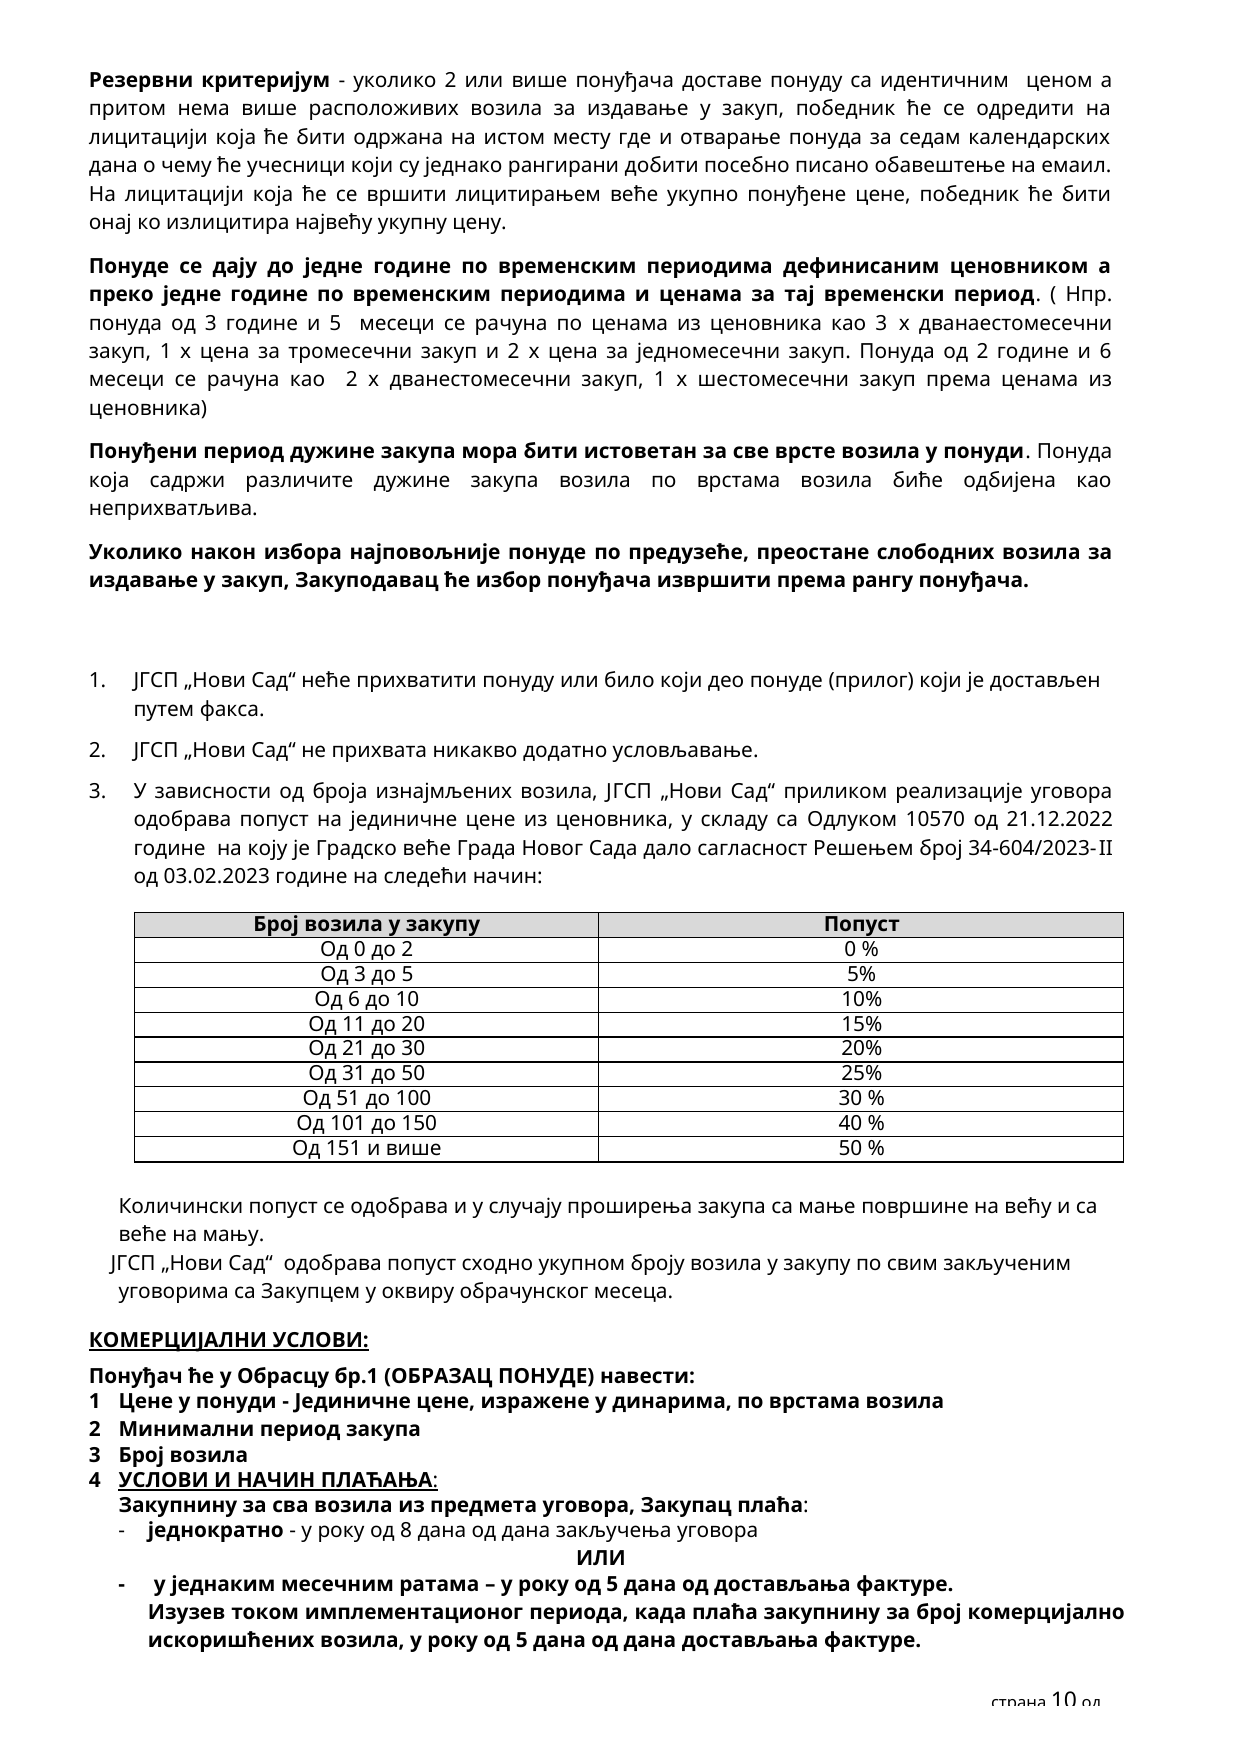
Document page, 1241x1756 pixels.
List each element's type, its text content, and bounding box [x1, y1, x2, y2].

subtitle Закупнину за сва возила из предмета уговора, Закупац плаћа: [118, 1493, 1151, 1518]
table_cell Од 31 до 50 [135, 1063, 598, 1086]
table_cell Од 3 до 5 [135, 963, 598, 987]
table_cell Од 51 до 100 [135, 1087, 598, 1111]
table_cell 40 % [599, 1112, 1123, 1136]
table_header Број возила у закупу [135, 913, 598, 937]
text КОМЕРЦИЈАЛНИ УСЛОВИ: [89, 1325, 1151, 1353]
subtitle Цене у понуди - Јединичне цене, изражене у динарима, по врстама возила [89, 1389, 1151, 1414]
table_cell 25% [599, 1063, 1123, 1086]
list Минимални период закупа [89, 1414, 1151, 1442]
table_cell Од 11 до 20 [135, 1013, 598, 1036]
table_cell 20% [599, 1038, 1123, 1061]
table_cell Од 151 и више [135, 1137, 598, 1161]
table_cell 50 % [599, 1137, 1123, 1161]
list Количински попуст се одобрава и у случају проширења закупа са мање површине на већу и са веће на мању. [118, 1191, 1151, 1248]
table_cell 5% [599, 963, 1123, 987]
table_cell Од 21 до 30 [135, 1038, 598, 1061]
table_header Попуст [599, 913, 1123, 937]
subtitle ИЛИ [88, 1543, 1113, 1572]
list УСЛОВИ И НАЧИН ПЛАЋАЊА: [89, 1468, 1151, 1493]
table_cell 30 % [599, 1087, 1123, 1111]
table_cell Од 0 до 2 [135, 938, 598, 962]
subtitle Уколико након избора најповољније понуде по предузеће, преостане слободних возила за издавање у закуп, Закуподавац ће избор понуђача извршити према рангу понуђача. [89, 537, 1112, 594]
table_cell Од 6 до 10 [135, 988, 598, 1012]
list ЈГСП „Нови Сад“ не прихвата никакво додатно условљавање. [89, 735, 1151, 763]
list У зависности од броја изнајмљених возила, ЈГСП „Нови Сад“ приликом реализације уговора одобрава попуст на јединичне цене из ценовника, у складу са Одлуком 10570 од 21.12.2022 године на коју је Градско веће Града Новог Сада дало сагласност Решењем број 34-604/2023-II од 03.02.2023 године на следећи начин: [89, 776, 1113, 889]
text Изузев током имплементационог периода, када плаћа закупнину за број комерцијално искоришћених возила, у року од 5 дана од дана достављања фактуре. [148, 1597, 1151, 1654]
table_cell 10% [599, 988, 1123, 1012]
subtitle Број возила [89, 1442, 1151, 1468]
list једнократно - у року од 8 дана од дана закључења уговора [118, 1518, 1151, 1543]
text Понуђач ће у Обрасцу бр.1 (ОБРАЗАЦ ПОНУДЕ) навести: [89, 1363, 1151, 1389]
text Понуде се дају до једне године по временским периодима дефинисаним ценовником а преко једне године по временским периодима и ценама за тај временски период. ( Нпр. понуда од 3 године и 5 месеци се рачуна по ценама из ценовника као 3 x дванаестомесечни закуп, 1 x цена за тромесечни закуп и 2 x цена за једномесечни закуп. Понуда од 2 године и 6 месеци се рачуна као 2 x дванестомесечни закуп, 1 x шестомесечни закуп према ценама из ценовника) [89, 251, 1112, 421]
table_cell 15% [599, 1013, 1123, 1036]
text Резервни критеријум - уколико 2 или више понуђача доставе понуду са идентичним ценом а притом нема више расположивих возила за издавање у закуп, победник ће се одредити на лицитацији која ће бити одржана на истом месту где и отварање понуда за седам календарских дана о чему ће учесници који су једнако рангирани добити посебно писано обавештење на емаил. На лицитацији која ће се вршити лицитирањем веће укупно понуђене цене, победник ће бити онај ко излицитира највећу укупну цену. [89, 65, 1112, 236]
list у једнаким месечним ратама – у року од 5 дана од достављања фактуре. [118, 1572, 1151, 1597]
list ЈГСП „Нови Сад“ одобрава попуст сходно укупном броју возила у закупу по свим закљученим уговорима са Закупцем у оквиру обрачунског месеца. [89, 1248, 1151, 1305]
table_cell Од 101 до 150 [135, 1112, 598, 1136]
table_cell 0 % [599, 938, 1123, 962]
list ЈГСП „Нови Сад“ неће прихватити понуду или било који део понуде (прилог) који је достављен путем факса. [89, 665, 1151, 722]
text Понуђени период дужине закупа мора бити истоветан за све врсте возила у понуди. Понуда која садржи различите дужине закупа возила по врстама возила биће одбијена као неприхватљива. [89, 437, 1112, 522]
